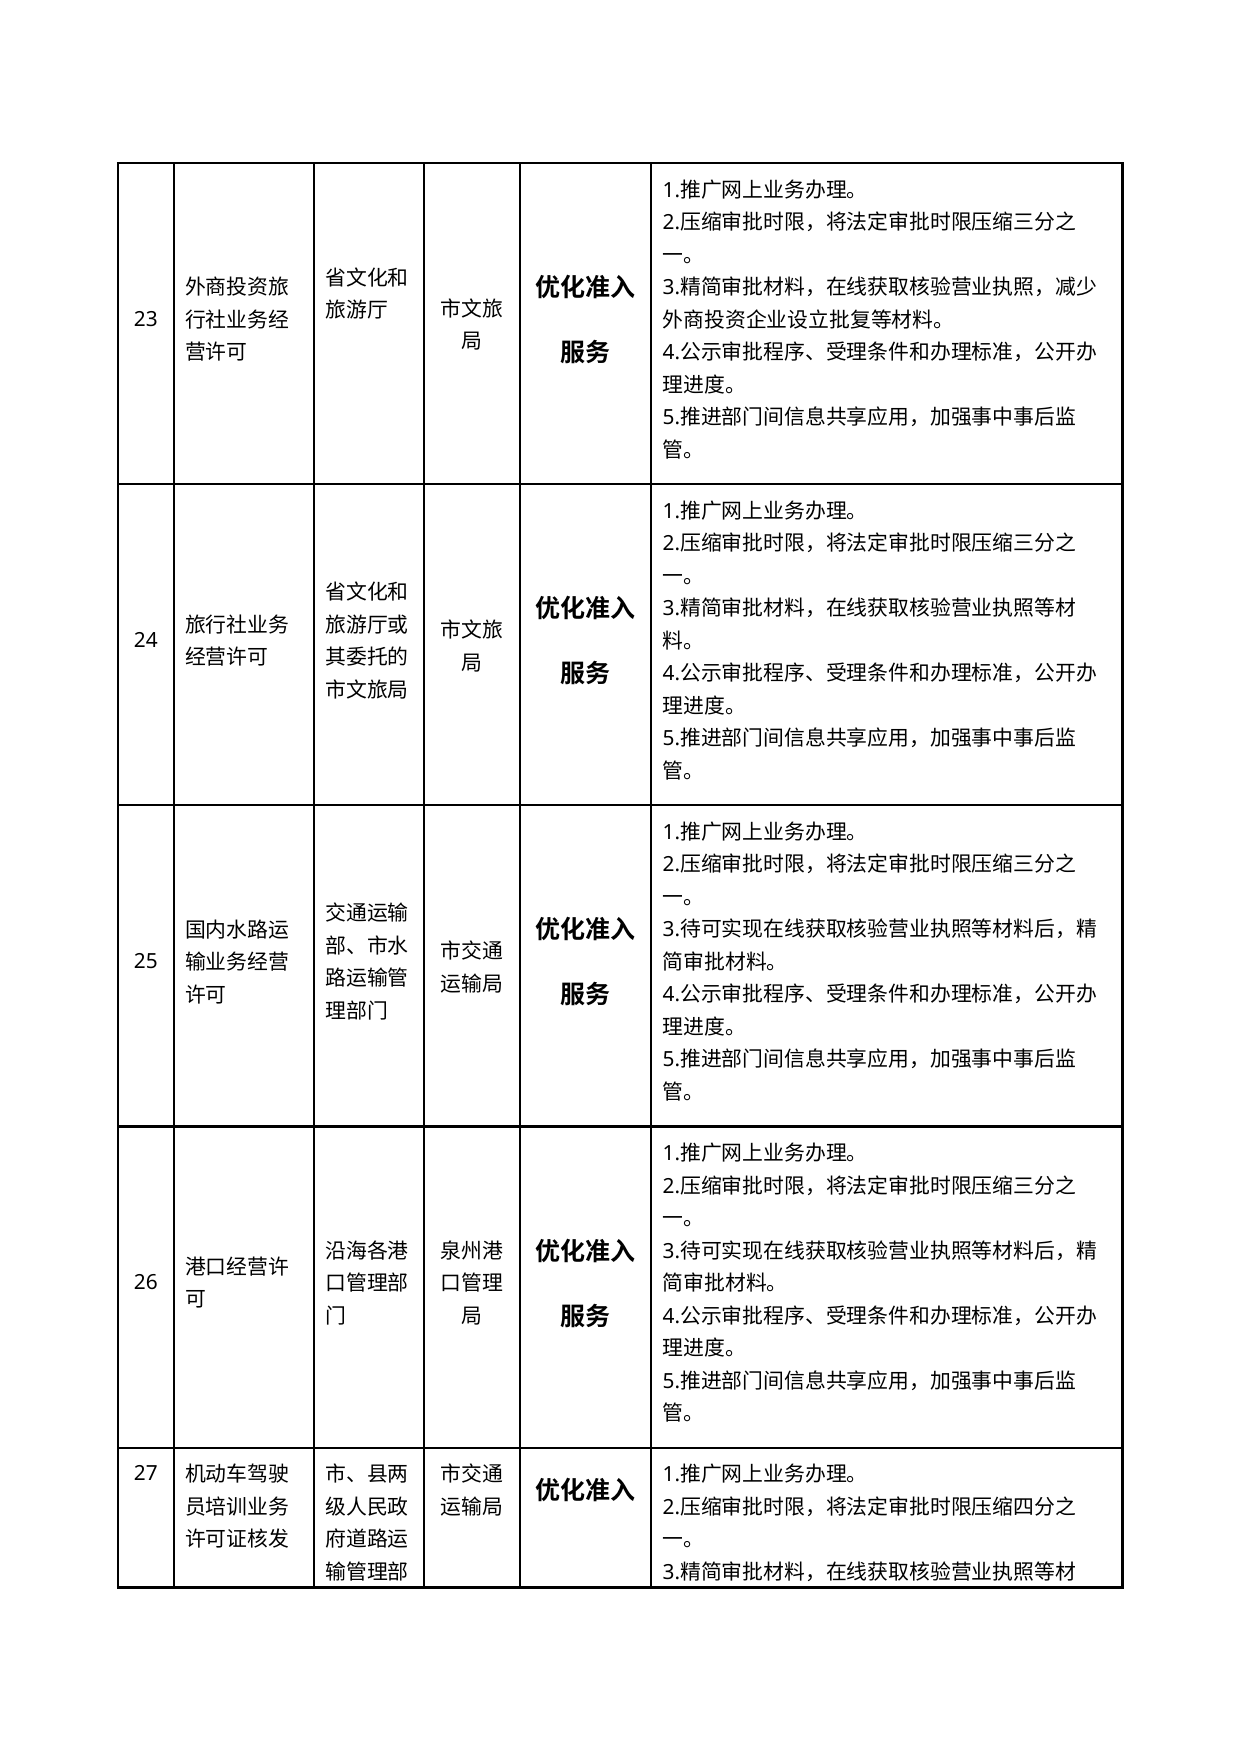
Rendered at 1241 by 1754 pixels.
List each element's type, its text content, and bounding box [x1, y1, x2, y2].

table_cell 机动车驾驶员培训业务许可证核发 [175, 1449, 313, 1586]
table_cell 1.推广网上业务办理。 2.压缩审批时限，将法定审批时限压缩三分之一。 3.待可实现在线获取核验营业执照等材料后，精简审批材料。 4.公示审批程序、受理条件和办理标准，公开办理进度。 5.推进部门间信息共享应用，加强事中事后监管。 [652, 806, 1121, 1125]
table_cell 市文旅局 [425, 164, 519, 483]
table_cell 泉州港口管理局 [425, 1128, 519, 1447]
table_cell 优化准入服务 [521, 164, 650, 483]
table_cell 26 [119, 1128, 173, 1447]
table_cell 市文旅局 [425, 485, 519, 804]
table_cell 沿海各港口管理部门 [315, 1128, 423, 1447]
table_cell 25 [119, 806, 173, 1125]
table_cell 市、县两级人民政府道路运输管理部门 [315, 1449, 423, 1586]
table_cell 市交通运输局 [425, 1449, 519, 1586]
table_cell 优化准入服务 [521, 1449, 650, 1586]
table_cell 旅行社业务经营许可 [175, 485, 313, 804]
table_cell 省文化和旅游厅或其委托的市文旅局 [315, 485, 423, 804]
table_cell 优化准入服务 [521, 806, 650, 1125]
table_cell 交通运输部、市水路运输管理部门 [315, 806, 423, 1125]
table_cell 27 [119, 1449, 173, 1586]
table_cell 省文化和旅游厅 [315, 164, 423, 483]
table_cell 优化准入服务 [521, 485, 650, 804]
table_cell 优化准入服务 [521, 1128, 650, 1447]
table_cell 港口经营许可 [175, 1128, 313, 1447]
table_cell 外商投资旅行社业务经营许可 [175, 164, 313, 483]
table_cell 市交通运输局 [425, 806, 519, 1125]
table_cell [652, 1449, 1121, 1586]
table_cell 国内水路运输业务经营许可 [175, 806, 313, 1125]
table_cell 1.推广网上业务办理。 2.压缩审批时限，将法定审批时限压缩三分之一。 3.精简审批材料，在线获取核验营业执照等材料。 4.公示审批程序、受理条件和办理标准，公开办理进度。 5.推进部门间信息共享应用，加强事中事后监管。 [652, 485, 1121, 804]
table_cell 1.推广网上业务办理。 2.压缩审批时限，将法定审批时限压缩三分之一。 3.待可实现在线获取核验营业执照等材料后，精简审批材料。 4.公示审批程序、受理条件和办理标准，公开办理进度。 5.推进部门间信息共享应用，加强事中事后监管。 [652, 1128, 1121, 1447]
table_cell 1.推广网上业务办理。 2.压缩审批时限，将法定审批时限压缩三分之一。 3.精简审批材料，在线获取核验营业执照，减少外商投资企业设立批复等材料。 4.公示审批程序、受理条件和办理标准，公开办理进度。 5.推进部门间信息共享应用，加强事中事后监管。 [652, 164, 1121, 483]
table_cell 24 [119, 485, 173, 804]
table_cell 23 [119, 164, 173, 483]
